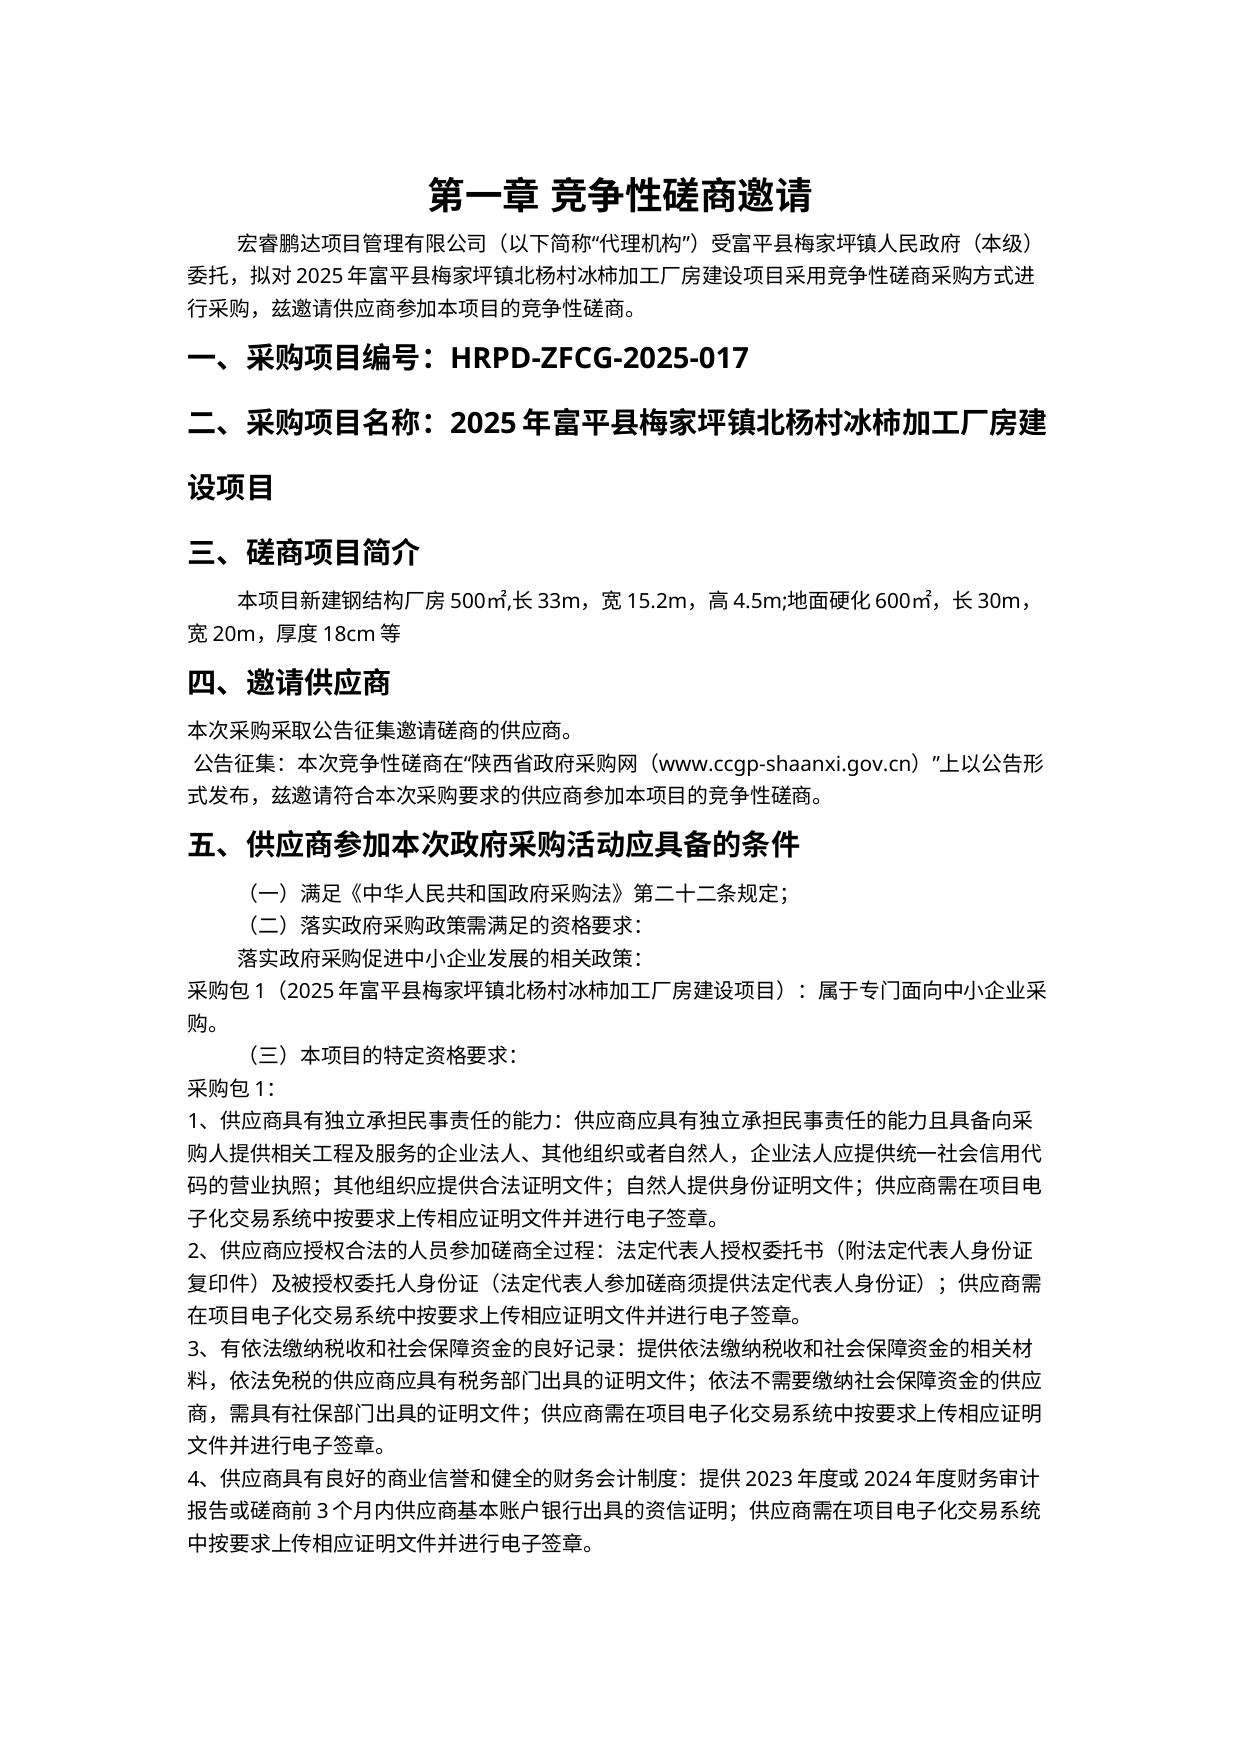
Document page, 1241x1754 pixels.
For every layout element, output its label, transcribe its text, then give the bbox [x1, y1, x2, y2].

text （一）满足《中华人民共和国政府采购法》第二十二条规定； [187, 877, 1053, 909]
text （三）本项目的特定资格要求： [187, 1039, 1053, 1072]
text 宏睿鹏达项目管理有限公司（以下简称“代理机构”）受富平县梅家坪镇人民政府（本级）委托，拟对2025年富平县梅家坪镇北杨村冰柿加工厂房建设项目采用竞争性磋商采购方式进行采购，兹邀请供应商参加本项目的竞争性磋商。 [187, 227, 1053, 324]
text 1、供应商具有独立承担民事责任的能力：供应商应具有独立承担民事责任的能力且具备向采购人提供相关工程及服务的企业法人、其他组织或者自然人，企业法人应提供统一社会信用代码的营业执照；其他组织应提供合法证明文件；自然人提供身份证明文件；供应商需在项目电子化交易系统中按要求上传相应证明文件并进行电子签章。 [187, 1104, 1053, 1234]
text 3、有依法缴纳税收和社会保障资金的良好记录：提供依法缴纳税收和社会保障资金的相关材料，依法免税的供应商应具有税务部门出具的证明文件；依法不需要缴纳社会保障资金的供应商，需具有社保部门出具的证明文件；供应商需在项目电子化交易系统中按要求上传相应证明文件并进行电子签章。 [187, 1332, 1053, 1462]
text 公告征集：本次竞争性磋商在“陕西省政府采购网（www.ccgp-shaanxi.gov.cn）”上以公告形式发布，兹邀请符合本次采购要求的供应商参加本项目的竞争性磋商。 [187, 747, 1053, 812]
text 四、邀请供应商 [187, 649, 1053, 714]
text 本次采购采取公告征集邀请磋商的供应商。 [187, 714, 1053, 747]
text 采购包1（2025年富平县梅家坪镇北杨村冰柿加工厂房建设项目）：属于专门面向中小企业采购。 [187, 974, 1053, 1039]
text 落实政府采购促进中小企业发展的相关政策： [187, 942, 1053, 974]
text 采购包1： [187, 1072, 1053, 1104]
text 2、供应商应授权合法的人员参加磋商全过程：法定代表人授权委托书（附法定代表人身份证复印件）及被授权委托人身份证（法定代表人参加磋商须提供法定代表人身份证）；供应商需在项目电子化交易系统中按要求上传相应证明文件并进行电子签章。 [187, 1234, 1053, 1332]
text 第一章 竞争性磋商邀请 [187, 162, 1053, 227]
text 本项目新建钢结构厂房500㎡,长33m，宽15.2m，高4.5m;地面硬化600㎡，长30m，宽20m，厚度18cm等 [187, 584, 1053, 649]
text 五、供应商参加本次政府采购活动应具备的条件 [187, 812, 1053, 877]
text （二）落实政府采购政策需满足的资格要求： [187, 909, 1053, 942]
text 一、采购项目编号：HRPD-ZFCG-2025-017 [187, 324, 1053, 389]
text 三、磋商项目简介 [187, 519, 1053, 584]
text 二、采购项目名称：2025年富平县梅家坪镇北杨村冰柿加工厂房建设项目 [187, 389, 1053, 519]
text 4、供应商具有良好的商业信誉和健全的财务会计制度：提供2023年度或2024年度财务审计报告或磋商前3个月内供应商基本账户银行出具的资信证明；供应商需在项目电子化交易系统中按要求上传相应证明文件并进行电子签章。 [187, 1462, 1053, 1559]
